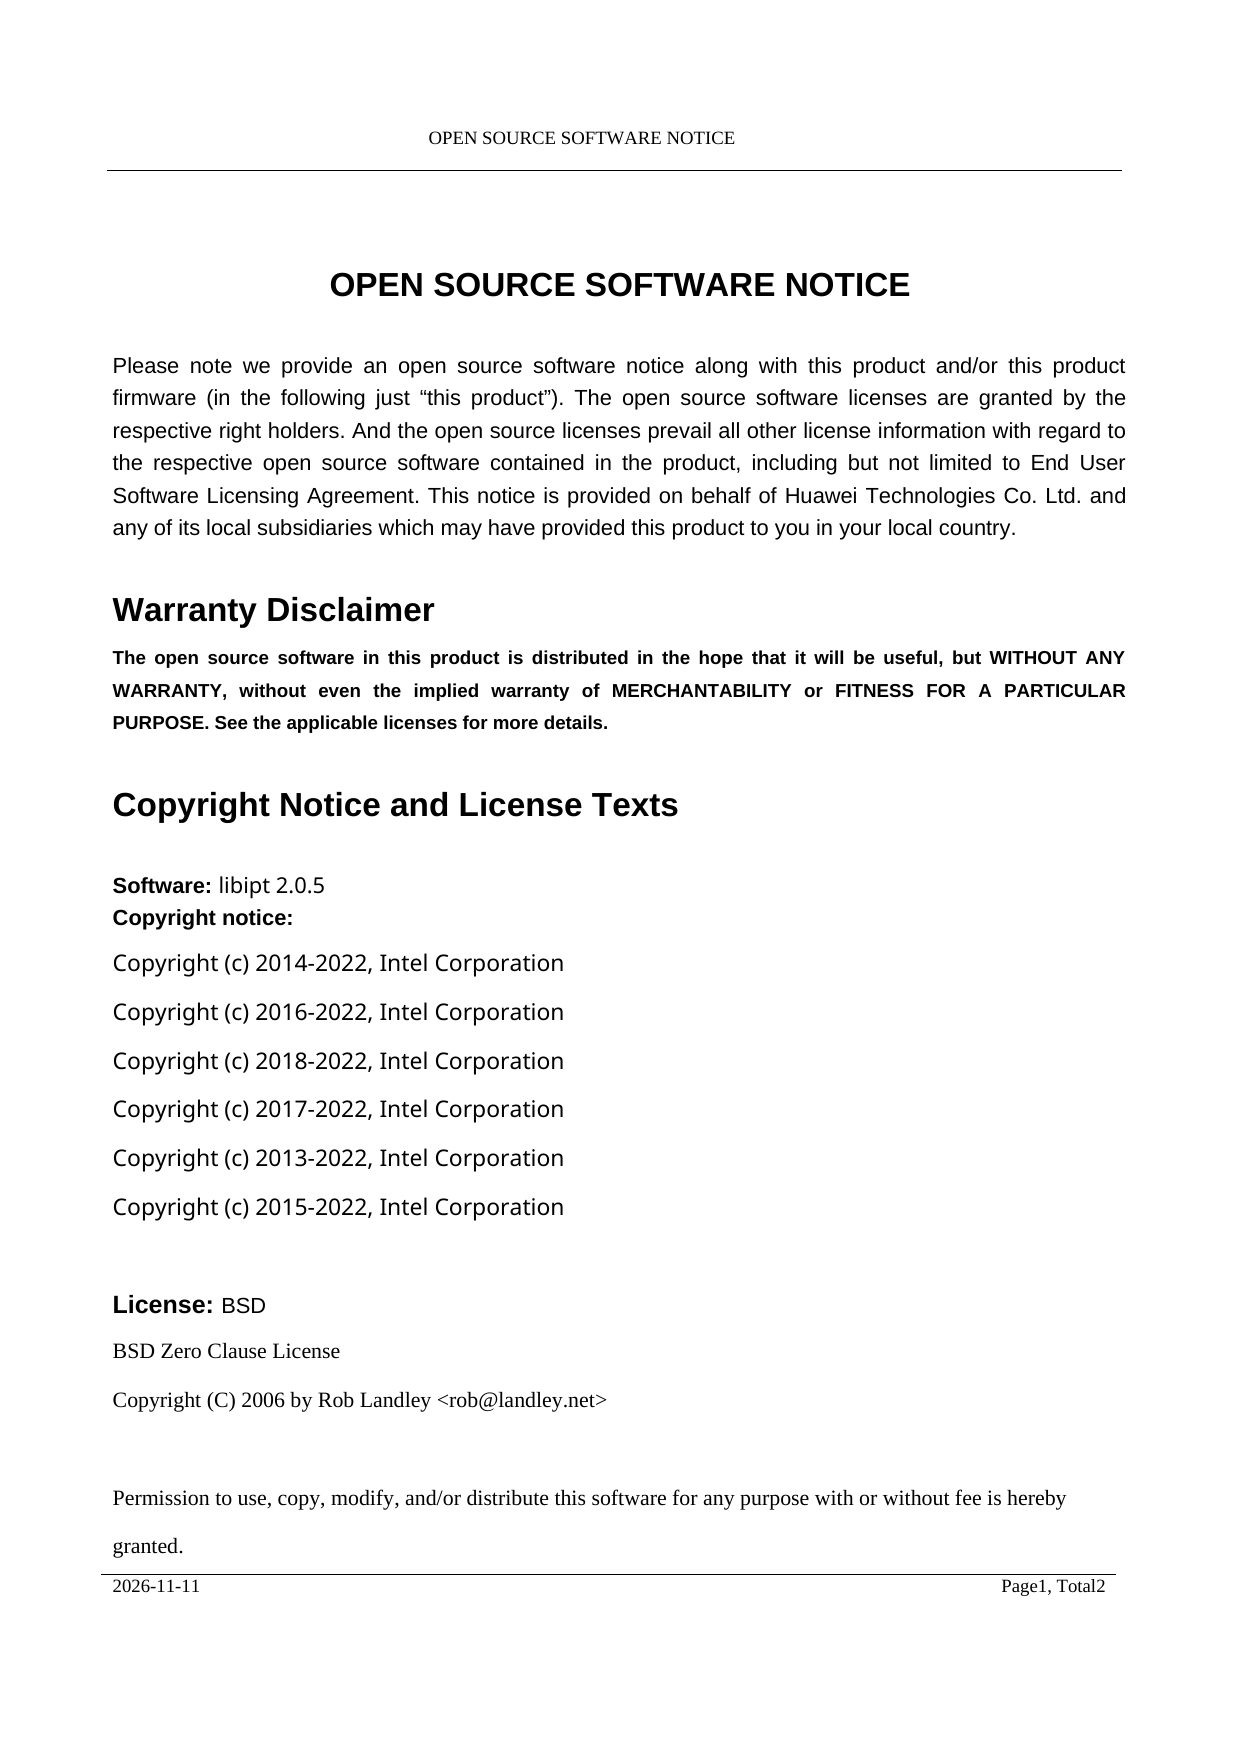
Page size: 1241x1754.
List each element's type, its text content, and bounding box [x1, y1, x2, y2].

text The open source software in this product is distributed in the hope that it will be useful, but WITHOUT ANY WARRANTY, without even the implied warranty of MERCHANTABILITY or FITNESS FOR A PARTICULAR PURPOSE. See the applicable licenses for more details. [112, 641, 1128, 739]
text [112, 1335, 1128, 1562]
text Software: libipt 2.0.5 [112, 869, 1128, 901]
text Copyright (c) 2014-2022, Intel Corporation Copyright (c) 2016-2022, Intel Corporation Copyright (c) 2018-2022, Intel Corporation Copyright (c) 2017-2022, Intel Corporation Copyright (c) 2013-2022, Intel Corporation Copyright (c) 2015-2022, Intel Corporation [112, 947, 1128, 1272]
text License: BSD [112, 1288, 1128, 1320]
text Copyright notice: [112, 901, 1128, 934]
text Please note we provide an open source software notice along with this product and/or this product firmware (in the following just “this product”). The open source software licenses are granted by the respective right holders. And the open source licenses prevail all other license information with regard to the respective open source software contained in the product, including but not limited to End User Software Licensing Agreement. This notice is provided on behalf of Huawei Technologies Co. Ltd. and any of its local subsidiaries which may have provided this product to you in your local country. [112, 349, 1128, 544]
text Copyright Notice and License Texts [112, 771, 1128, 836]
text OPEN SOURCE SOFTWARE NOTICE [112, 251, 1128, 316]
text Warranty Disclaimer [112, 576, 1128, 641]
